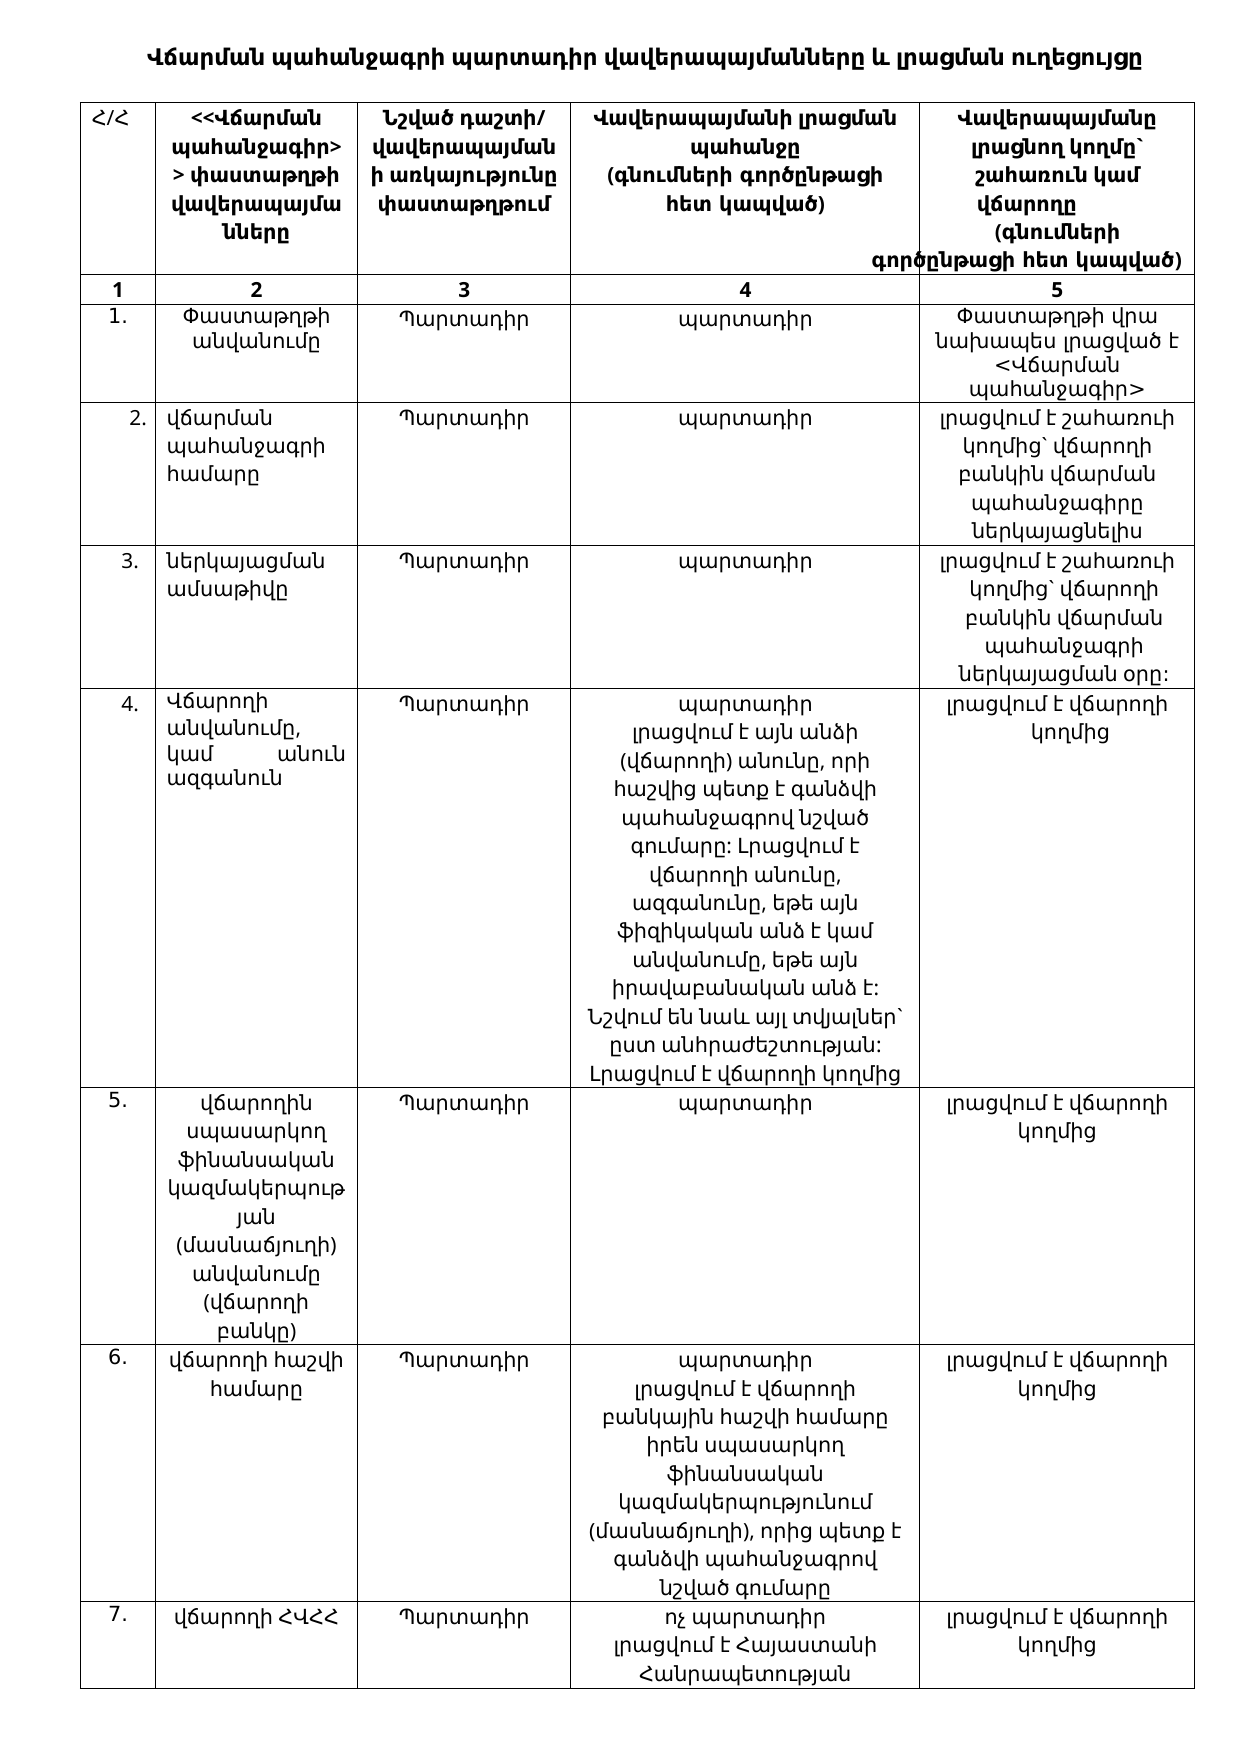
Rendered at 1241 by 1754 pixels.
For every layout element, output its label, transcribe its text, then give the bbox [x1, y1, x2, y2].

table_cell [81, 546, 155, 688]
table_cell պարտադիր [571, 1088, 919, 1344]
table_cell [81, 403, 155, 545]
table_cell Պարտադիր [358, 403, 570, 545]
table_cell վճարողի ՀՎՀՀ [156, 1602, 357, 1687]
table_cell Պարտադիր [358, 1345, 570, 1601]
table_cell լրացվում է վճարողի կողմից [920, 1088, 1194, 1344]
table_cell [920, 1602, 1194, 1687]
table_cell 6. [81, 1345, 155, 1601]
table_cell պարտադիր [571, 305, 919, 402]
table_cell 1 [81, 275, 155, 303]
table_cell Պարտադիր [358, 1088, 570, 1344]
table_header <<Վճարման պահանջագիր>> փաստաթղթի վավերապայմանները [156, 103, 357, 274]
table_cell Պարտադիր [358, 546, 570, 688]
table_cell վճարման պահանջագրի համարը [156, 403, 357, 545]
table_header Նշված դաշտի/ վավերապայմանի առկայությունը փաստաթղթում [358, 103, 570, 274]
table_cell պարտադիր [571, 546, 919, 688]
table_cell [81, 689, 155, 1087]
table_cell Փաստաթղթի անվանումը [156, 305, 357, 402]
text Վճարման պահանջագրի պարտադիր վավերապայմանները և լրացման ուղեցույցը [118, 44, 1171, 71]
table_cell 2 [156, 275, 357, 303]
table_cell 3 [358, 275, 570, 303]
table_cell 4 [571, 275, 919, 303]
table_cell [571, 1602, 919, 1687]
table_cell 7. [81, 1602, 155, 1687]
table_cell Փաստաթղթի վրա նախապես լրացված է <Վճարման պահանջագիր> [920, 305, 1194, 402]
table_cell վճարողին սպասարկող ֆինանսական կազմակերպության (մասնաճյուղի) անվանումը (վճարողի բանկը) [156, 1088, 357, 1344]
table_cell 1. [81, 305, 155, 402]
table_cell լրացվում է շահառուի կողմից` վճարողի բանկին վճարման պահանջագրի ներկայացման օրը: [920, 546, 1194, 688]
table_cell վճարողի հաշվի համարը [156, 1345, 357, 1601]
table_cell Վճարողի անվանումը, կամ անուն ազգանուն [156, 689, 357, 1087]
table_header Վավերապայմանը լրացնող կողմը` շահառուն կամ վճարողը (գնումների գործընթացի հետ կապված) [920, 103, 1194, 274]
table_cell Պարտադիր [358, 689, 570, 1087]
table_header Վավերապայմանի լրացման պահանջը (գնումների գործընթացի հետ կապված) [571, 103, 919, 274]
table_header Հ/Հ [81, 103, 155, 274]
table_cell ներկայացման ամսաթիվը [156, 546, 357, 688]
table_cell լրացվում է վճարողի կողմից [920, 1345, 1194, 1601]
table_cell լրացվում է վճարողի կողմից [920, 689, 1194, 1087]
table_cell լրացվում է շահառուի կողմից` վճարողի բանկին վճարման պահանջագիրը ներկայացնելիս [920, 403, 1194, 545]
table_cell 5. [81, 1088, 155, 1344]
table_cell պարտադիր [571, 403, 919, 545]
table_cell Պարտադիր [358, 305, 570, 402]
table_cell 5 [920, 275, 1194, 303]
table_cell Պարտադիր [358, 1602, 570, 1687]
table_cell պարտադիր լրացվում է այն անձի (վճարողի) անունը, որի հաշվից պետք է գանձվի պահանջագրով նշված գումարը: Լրացվում է վճարողի անունը, ազգանունը, եթե այն ֆիզիկական անձ է կամ անվանումը, եթե այն իրավաբանական անձ է: Նշվում են նաև այլ տվյալներ` ըստ անհրաժեշտության: Լրացվում է վճարողի կողմից [571, 689, 919, 1087]
table_cell պարտադիր լրացվում է վճարողի բանկային հաշվի համարը իրեն սպասարկող ֆինանսական կազմակերպությունում (մասնաճյուղի), որից պետք է գանձվի պահանջագրով նշված գումարը [571, 1345, 919, 1601]
